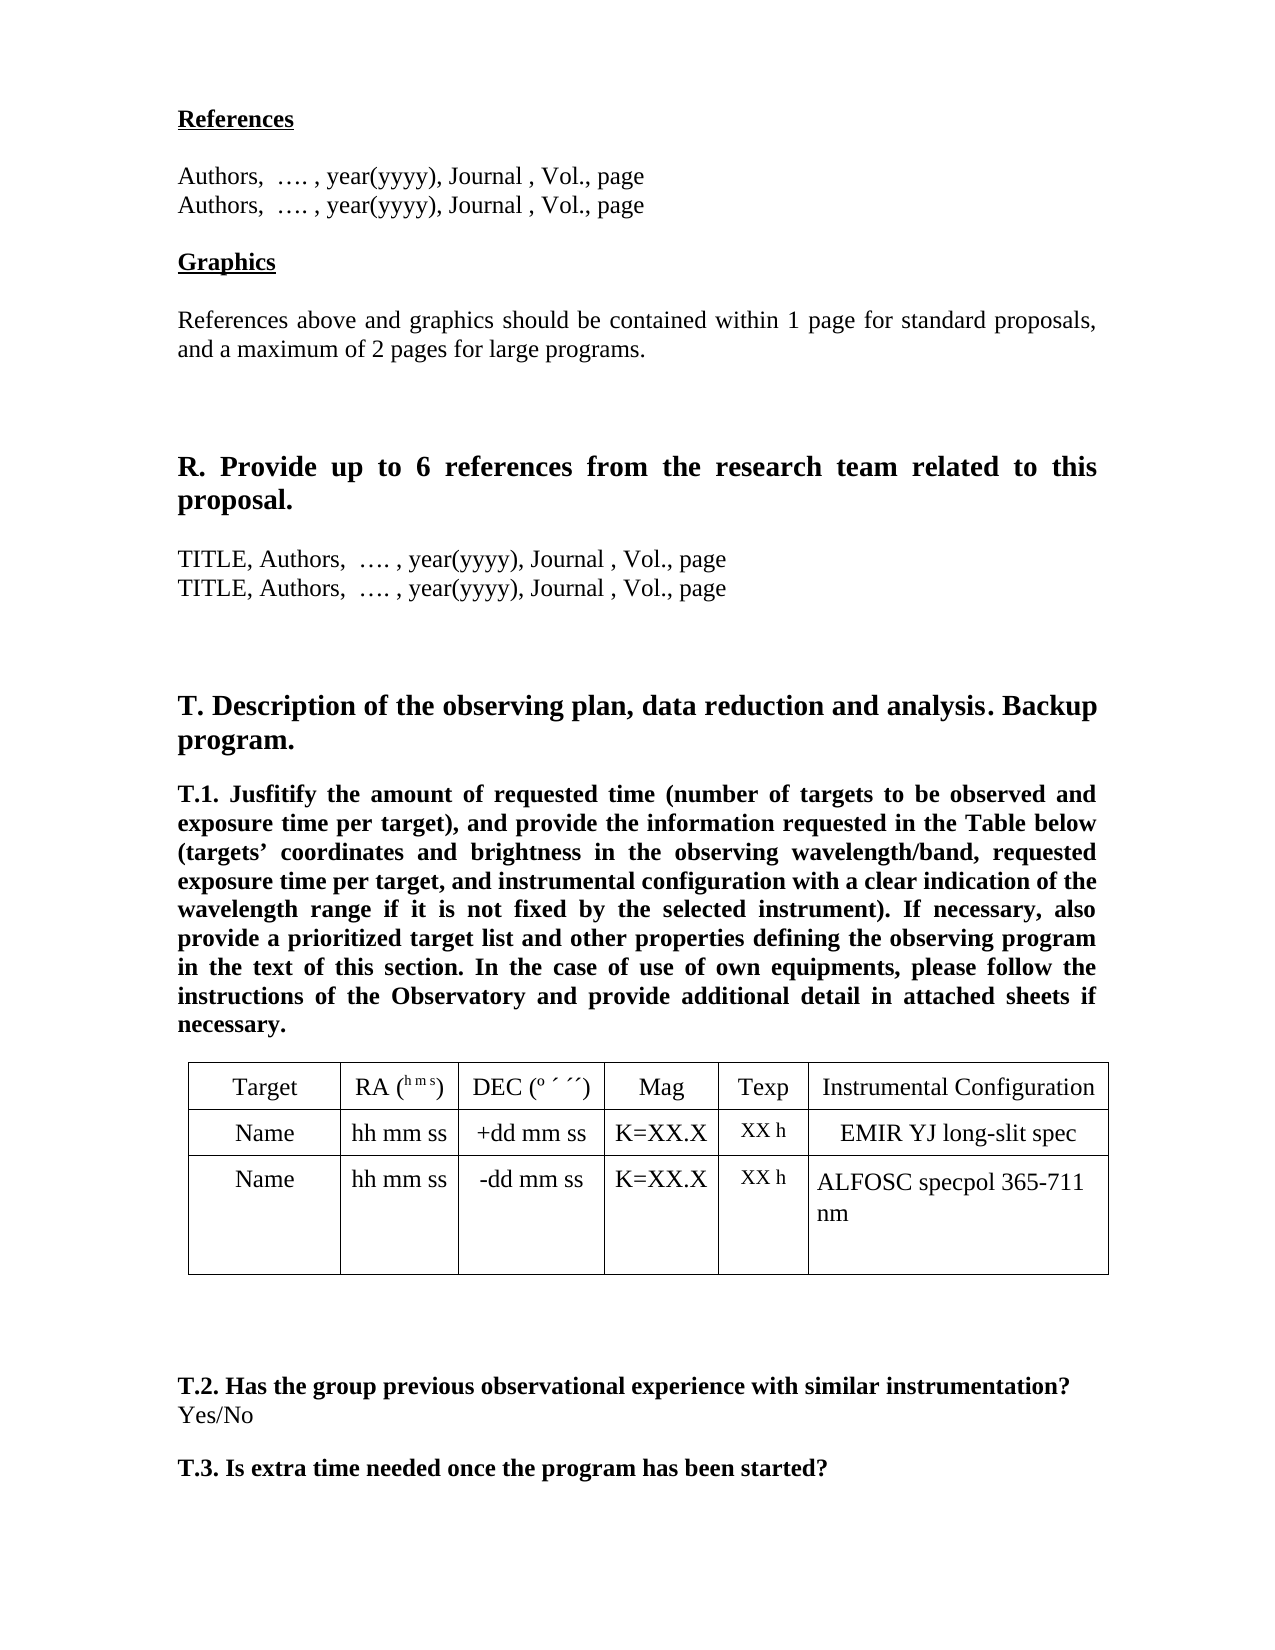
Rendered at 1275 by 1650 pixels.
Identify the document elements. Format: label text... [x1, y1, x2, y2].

table_header DEC (º ´ ´´) [459, 1063, 604, 1109]
text T.2. Has the group previous observational experience with similar instrumentation? [177, 1371, 1098, 1400]
text TITLE, Authors, …. , year(yyyy), Journal , Vol., page [177, 573, 1098, 602]
table_header Instrumental Configuration [809, 1063, 1108, 1109]
text References [177, 104, 1098, 132]
table_cell ALFOSC specpol 365-711 nm [809, 1156, 1108, 1274]
text Authors, …. , year(yyyy), Journal , Vol., page [177, 190, 1098, 219]
text Graphics [177, 247, 1098, 276]
table_cell EMIR YJ long-slit spec [809, 1110, 1108, 1155]
table_cell Name [189, 1110, 340, 1155]
table_cell hh mm ss [341, 1110, 458, 1155]
table_cell -dd mm ss [459, 1156, 604, 1274]
text R. Provide up to 6 references from the research team related to this proposal. [177, 449, 1098, 516]
table_header Mag [605, 1063, 718, 1109]
table_cell K=XX.X [605, 1110, 718, 1155]
table_cell K=XX.X [605, 1156, 718, 1274]
table_cell XX h [719, 1110, 808, 1155]
text T.1. Jusfitify the amount of requested time (number of targets to be observed and exposure time per target), and provide the information requested in the Table below (targets’ coordinates and brightness in the observing wavelength/band, requested exposure time per target, and instrumental configuration with a clear indication of the wavelength range if it is not fixed by the selected instrument). If necessary, also provide a prioritized target list and other properties defining the observing program in the text of this section. In the case of use of own equipments, please follow the instructions of the Observatory and provide additional detail in attached sheets if necessary. [177, 779, 1098, 1038]
text Yes/No [177, 1400, 1098, 1429]
table_cell hh mm ss [341, 1156, 458, 1274]
text Authors, …. , year(yyyy), Journal , Vol., page [177, 161, 1098, 190]
text T.3. Is extra time needed once the program has been started? [177, 1453, 1098, 1482]
table_cell Name [189, 1156, 340, 1274]
table_header RA (h m s) [341, 1063, 458, 1109]
text T. Description of the observing plan, data reduction and analysis. Backup program. [177, 688, 1098, 755]
table_cell +dd mm ss [459, 1110, 604, 1155]
text TITLE, Authors, …. , year(yyyy), Journal , Vol., page [177, 544, 1098, 573]
table_cell XX h [719, 1156, 808, 1274]
text References above and graphics should be contained within 1 page for standard proposals, and a maximum of 2 pages for large programs. [177, 305, 1098, 362]
table_header Texp [719, 1063, 808, 1109]
table_header Target [189, 1063, 340, 1109]
